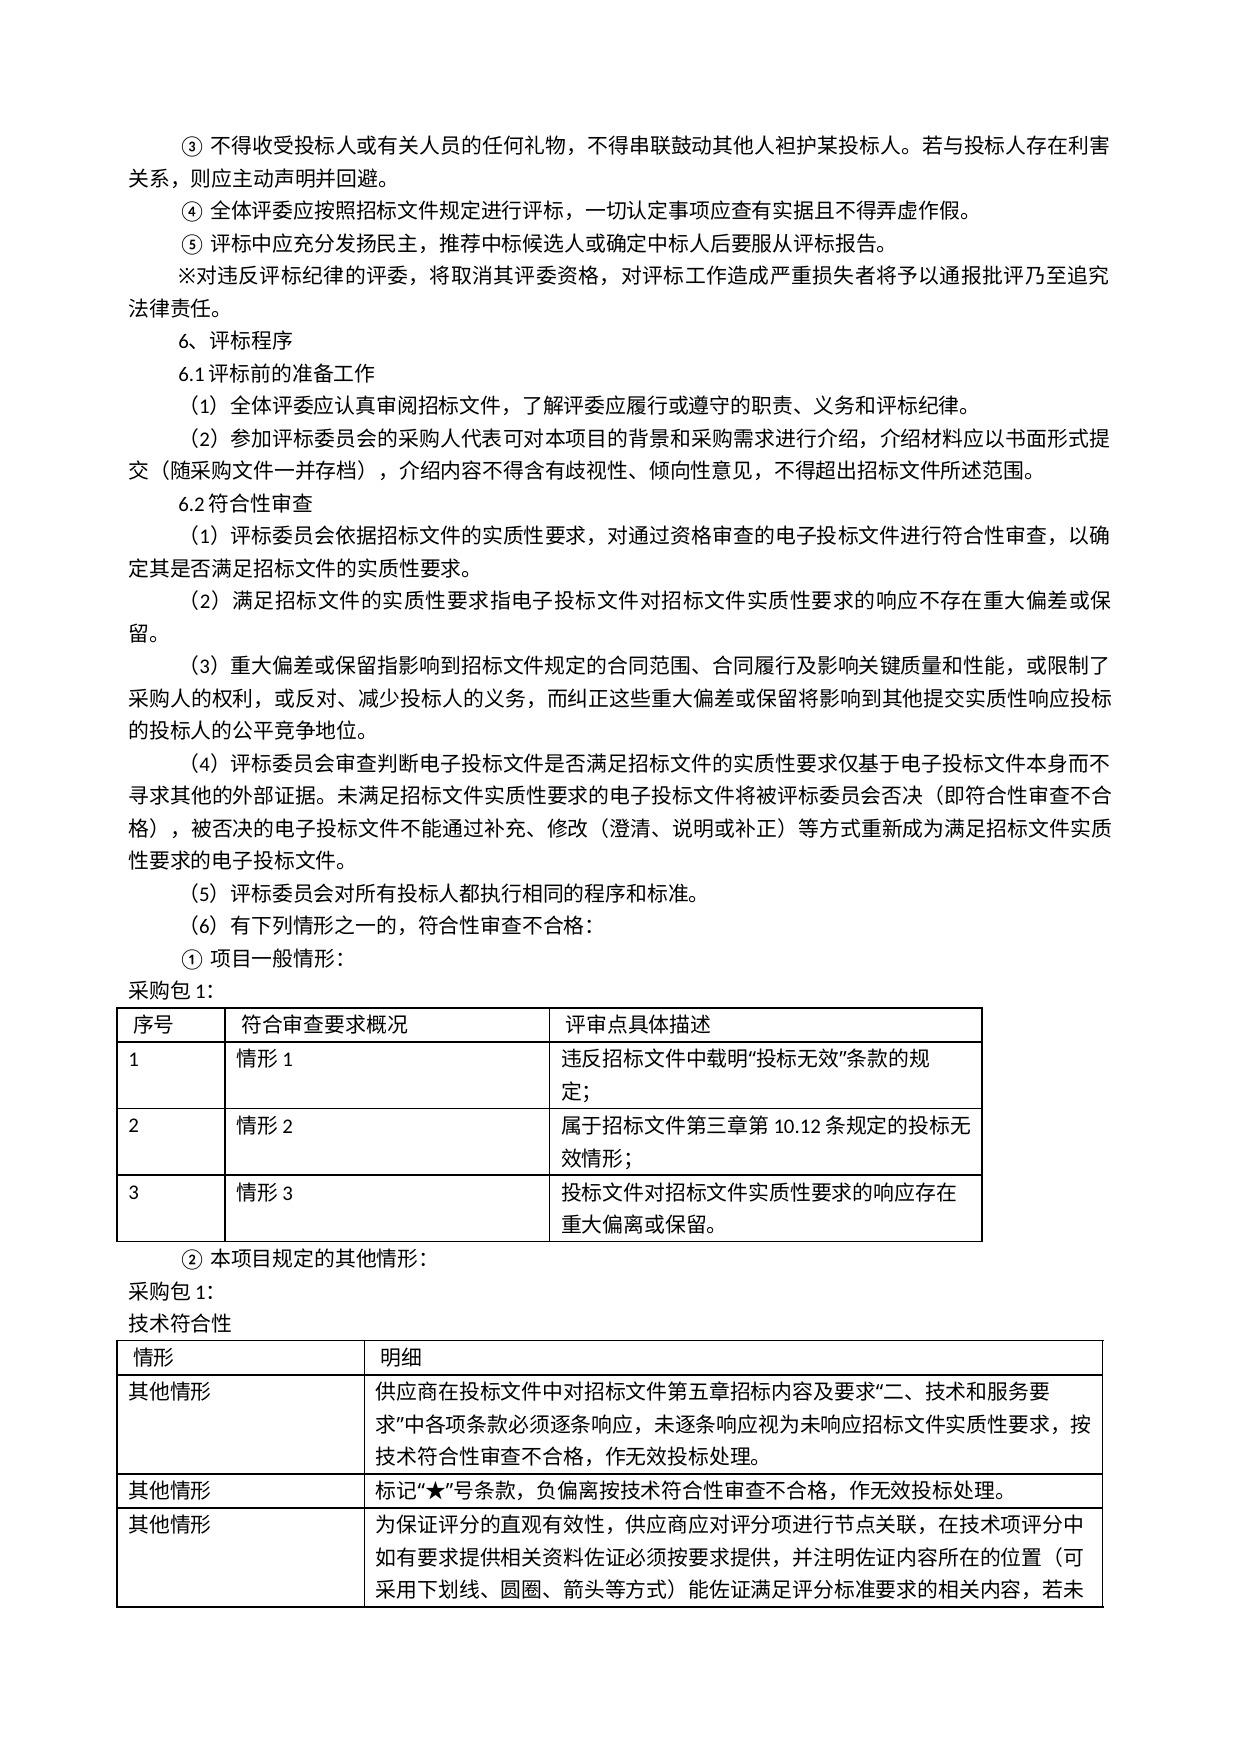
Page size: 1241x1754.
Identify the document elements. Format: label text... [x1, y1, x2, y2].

text （1）全体评委应认真审阅招标文件，了解评委应履行或遵守的职责、义务和评标纪律。 [128, 389, 1112, 422]
text 6.2符合性审查 [128, 487, 1112, 519]
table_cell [365, 1509, 1102, 1606]
table_cell 供应商在投标文件中对招标文件第五章招标内容及要求“二、技术和服务要求”中各项条款必须逐条响应，未逐条响应视为未响应招标文件实质性要求，按技术符合性审查不合格，作无效投标处理。 [365, 1376, 1102, 1473]
table_cell 2 [118, 1109, 224, 1174]
text （6）有下列情形之一的，符合性审查不合格： [128, 909, 1112, 942]
text ③不得收受投标人或有关人员的任何礼物，不得串联鼓动其他人袒护某投标人。若与投标人存在利害关系，则应主动声明并回避。 [128, 129, 1112, 194]
table_cell 其他情形 [118, 1475, 364, 1507]
table_header 符合审查要求概况 [226, 1009, 549, 1041]
text ④全体评委应按照招标文件规定进行评标，一切认定事项应查有实据且不得弄虚作假。 [128, 194, 1112, 227]
text ※对违反评标纪律的评委，将取消其评委资格，对评标工作造成严重损失者将予以通报批评乃至追究法律责任。 [128, 259, 1112, 324]
text （4）评标委员会审查判断电子投标文件是否满足招标文件的实质性要求仅基于电子投标文件本身而不寻求其他的外部证据。未满足招标文件实质性要求的电子投标文件将被评标委员会否决（即符合性审查不合格），被否决的电子投标文件不能通过补充、修改（澄清、说明或补正）等方式重新成为满足招标文件实质性要求的电子投标文件。 [128, 747, 1112, 877]
text ②本项目规定的其他情形： [128, 1242, 1112, 1275]
table_header 评审点具体描述 [550, 1009, 981, 1041]
table_cell 投标文件对招标文件实质性要求的响应存在重大偏离或保留。 [550, 1176, 981, 1241]
table_header 明细 [365, 1341, 1102, 1374]
text （1）评标委员会依据招标文件的实质性要求，对通过资格审查的电子投标文件进行符合性审查，以确定其是否满足招标文件的实质性要求。 [128, 519, 1112, 584]
text ⑤评标中应充分发扬民主，推荐中标候选人或确定中标人后要服从评标报告。 [128, 227, 1112, 259]
table_cell 3 [118, 1176, 224, 1241]
table_cell 情形3 [226, 1176, 549, 1241]
table_header 序号 [118, 1009, 224, 1041]
table_cell 属于招标文件第三章第10.12条规定的投标无效情形； [550, 1109, 981, 1174]
table_cell 违反招标文件中载明“投标无效”条款的规定； [550, 1043, 981, 1108]
text （2）参加评标委员会的采购人代表可对本项目的背景和采购需求进行介绍，介绍材料应以书面形式提交（随采购文件一并存档），介绍内容不得含有歧视性、倾向性意见，不得超出招标文件所述范围。 [128, 422, 1112, 487]
table_cell 1 [118, 1043, 224, 1108]
text （5）评标委员会对所有投标人都执行相同的程序和标准。 [128, 877, 1112, 909]
text ①项目一般情形： [128, 942, 1112, 974]
table_cell 情形1 [226, 1043, 549, 1108]
text 技术符合性 [128, 1307, 1112, 1340]
text （3）重大偏差或保留指影响到招标文件规定的合同范围、合同履行及影响关键质量和性能，或限制了采购人的权利，或反对、减少投标人的义务，而纠正这些重大偏差或保留将影响到其他提交实质性响应投标的投标人的公平竞争地位。 [128, 649, 1112, 747]
text 6、评标程序 [128, 324, 1112, 357]
table_cell 标记“★”号条款，负偏离按技术符合性审查不合格，作无效投标处理。 [365, 1475, 1102, 1507]
table_cell 其他情形 [118, 1509, 364, 1606]
text （2）满足招标文件的实质性要求指电子投标文件对招标文件实质性要求的响应不存在重大偏差或保留。 [128, 584, 1112, 649]
table_cell 情形2 [226, 1109, 549, 1174]
text 6.1评标前的准备工作 [128, 357, 1112, 389]
table_header 情形 [118, 1341, 364, 1374]
text 采购包1： [128, 1275, 1112, 1307]
table_cell 其他情形 [118, 1376, 364, 1473]
text 采购包1： [128, 974, 1112, 1007]
